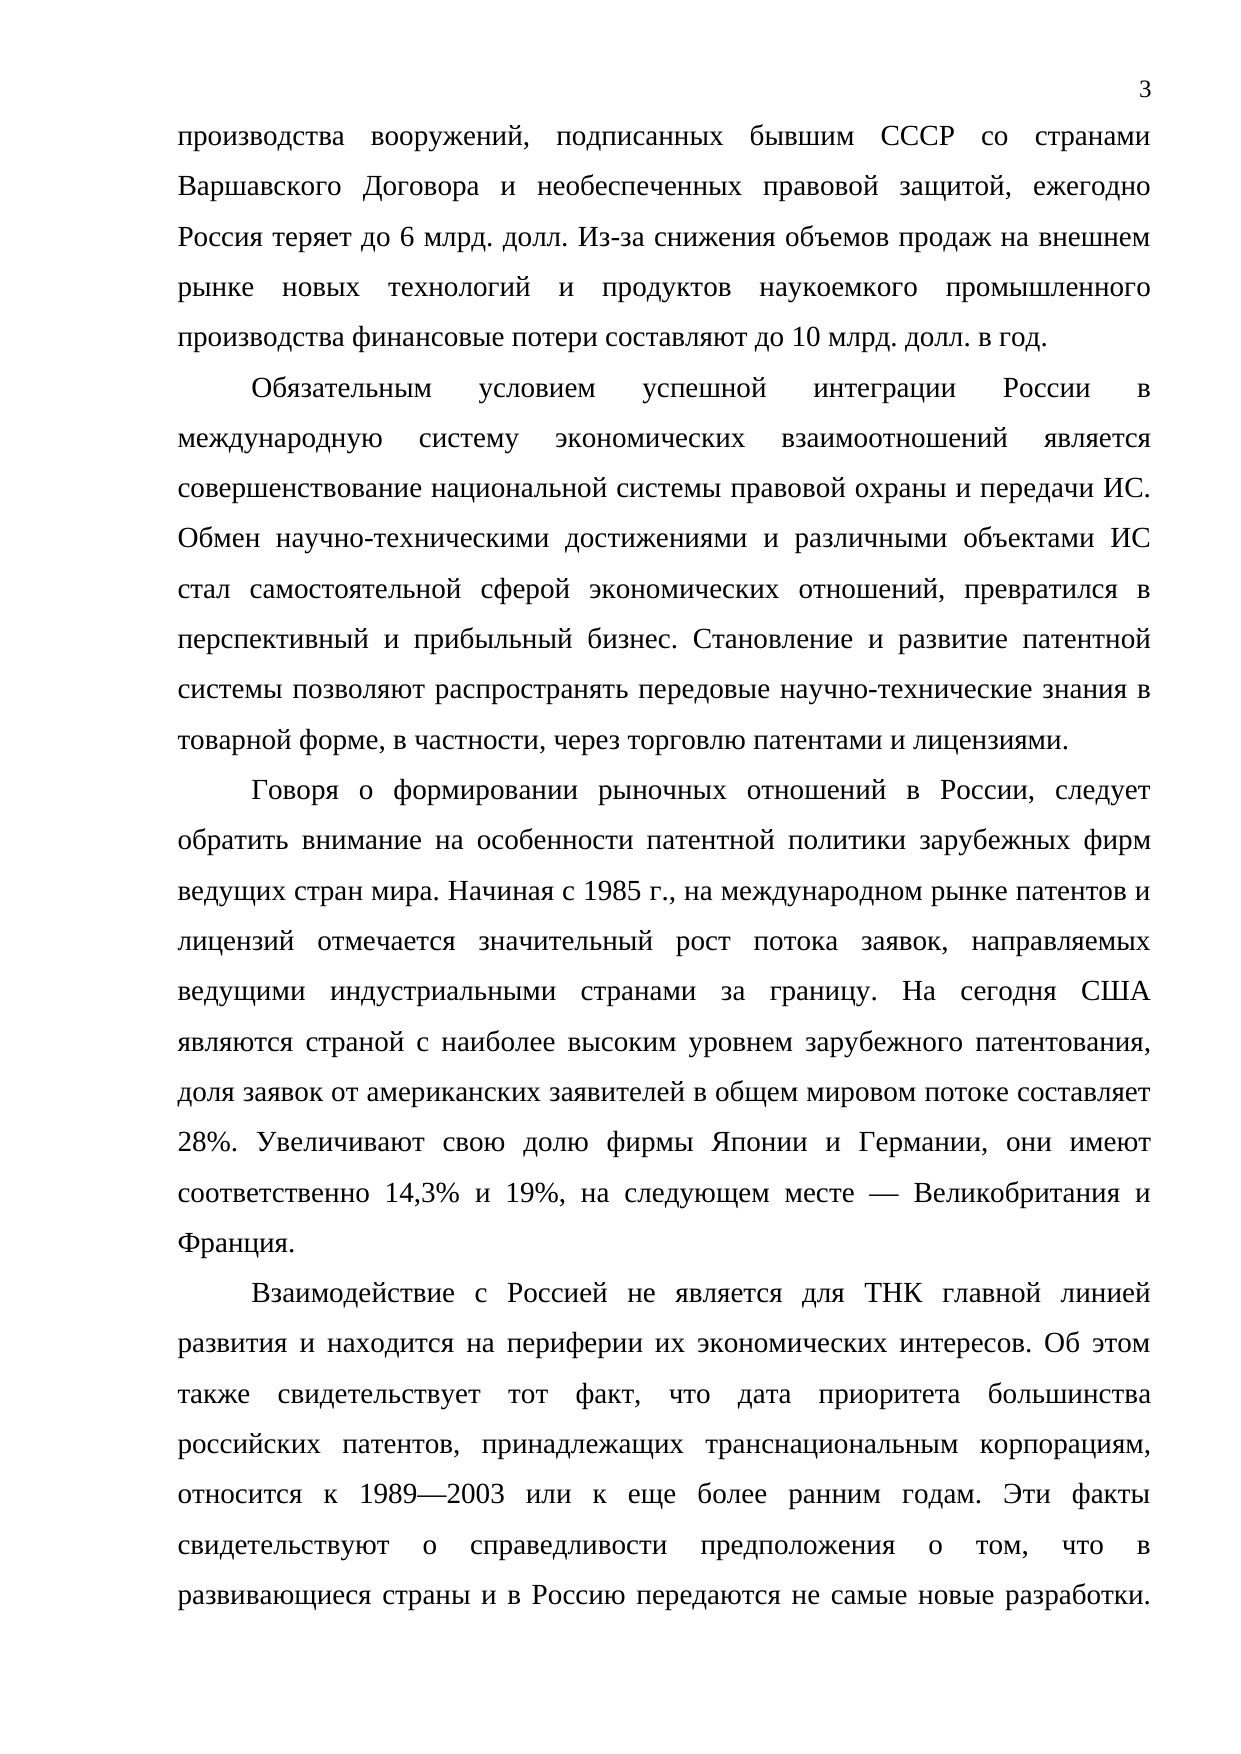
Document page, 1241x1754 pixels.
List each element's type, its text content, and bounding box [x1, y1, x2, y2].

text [177, 118, 1152, 353]
text Обязательным условием успешной интеграции России в международную систему экономических взаимоотношений является совершенствование национальной системы правовой охраны и передачи ИС. Обмен научно-техническими достижениями и различными объектами ИС стал самостоятельной сферой экономических отношений, превратился в перспективный и прибыльный бизнес. Становление и развитие патентной системы позволяют распространять передовые научно-технические знания в товарной форме, в частности, через торговлю патентами и лицензиями. [177, 370, 1152, 755]
text Говоря о формировании рыночных отношений в России, следует обратить внимание на особенности патентной политики зарубежных фирм ведущих стран мира. Начиная с ., на международном рынке патентов и лицензий отмечается значительный рост потока заявок, направляемых ведущими индустриальными странами за границу. На сегодня США являются страной с наиболее высоким уровнем зарубежного патентования, доля заявок от американских заявителей в общем мировом потоке составляет 28%. Увеличивают свою долю фирмы Японии и Германии, они имеют соответственно 14,3% и 19%, на следующем месте — Великобритания и Франция. [177, 772, 1152, 1258]
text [177, 1275, 1152, 1611]
